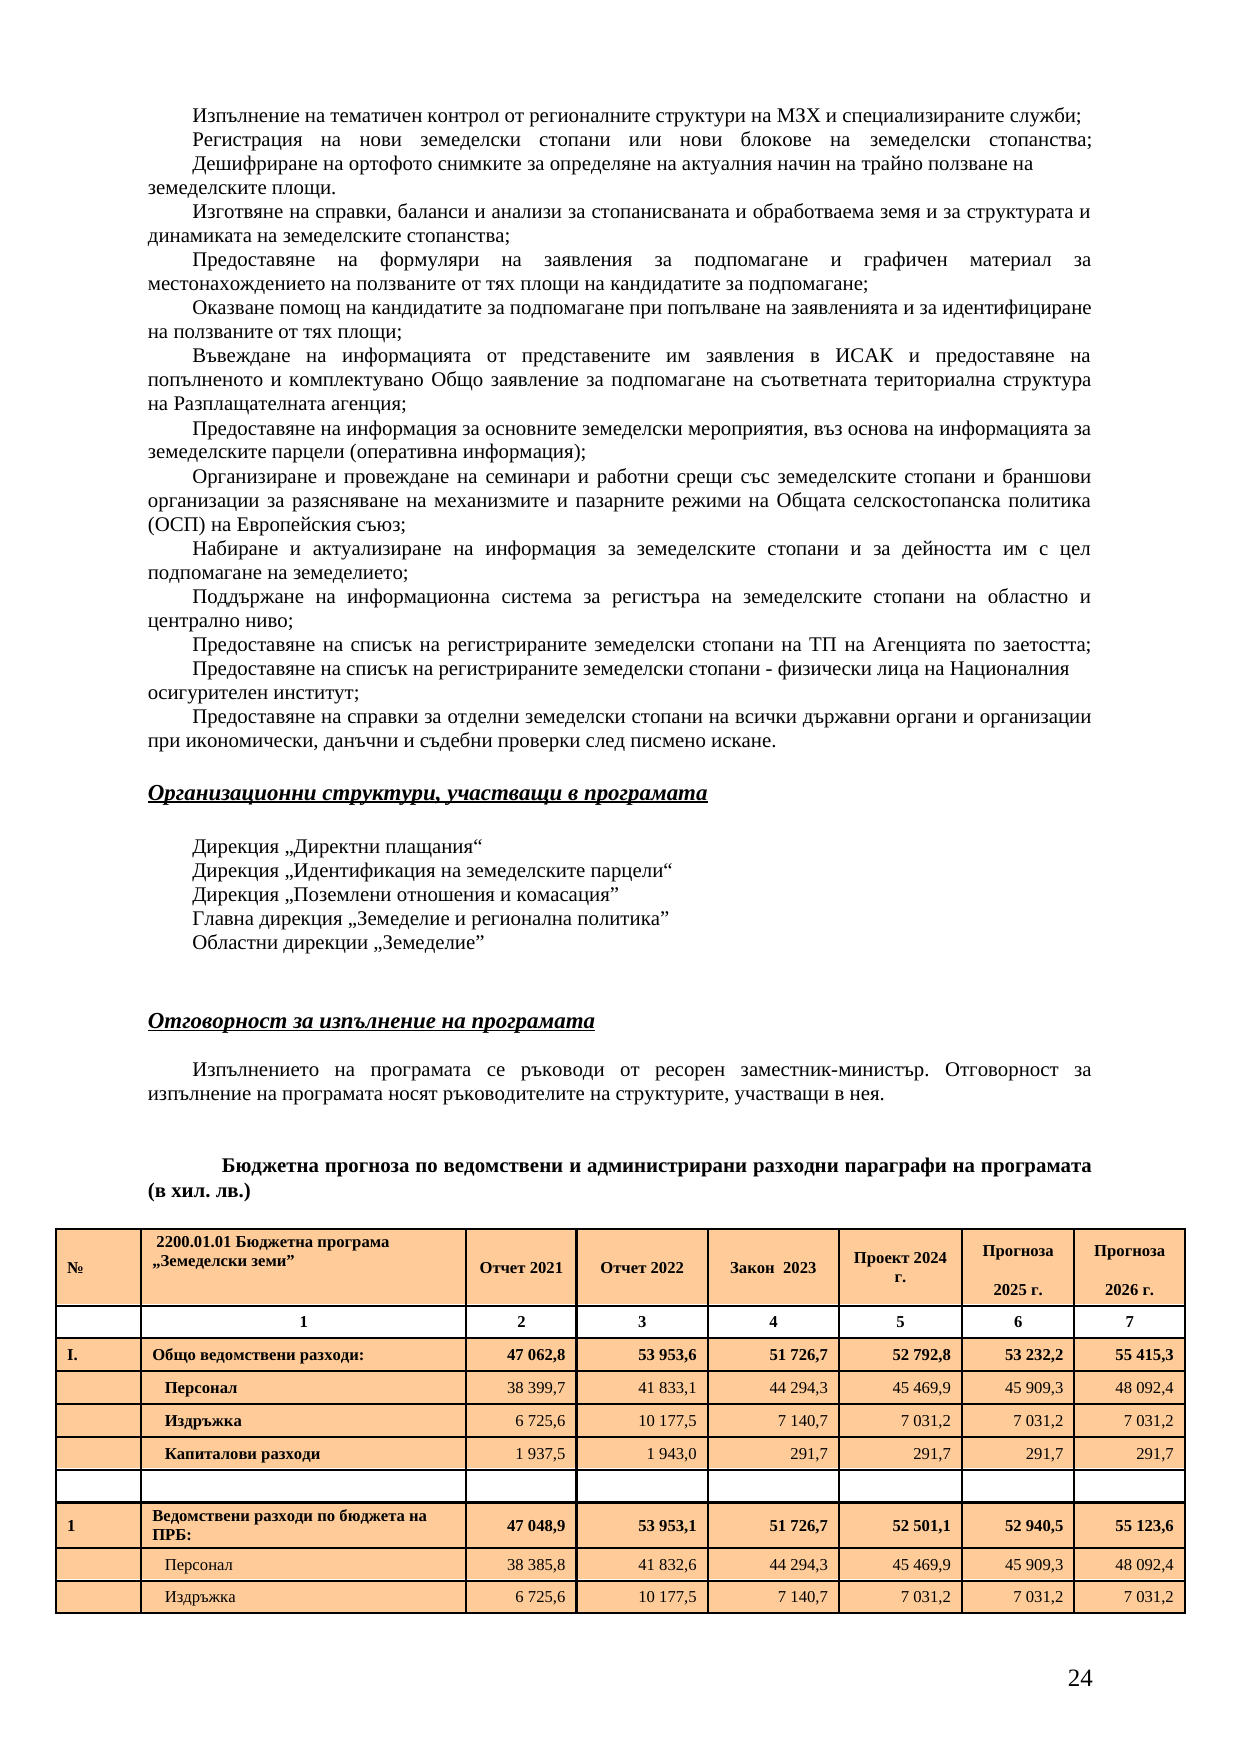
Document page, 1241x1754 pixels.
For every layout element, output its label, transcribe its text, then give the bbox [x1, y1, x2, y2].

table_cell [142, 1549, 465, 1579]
text Поддържане на информационна система за регистъра на земеделските стопани на областно и централно ниво; [148, 584, 1092, 632]
text земеделските площи. [148, 175, 1092, 199]
text Предоставяне на формуляри на заявления за подпомагане и графичен материал за местонахождението на ползваните от тях площи на кандидатите за подпомагане; [148, 247, 1092, 295]
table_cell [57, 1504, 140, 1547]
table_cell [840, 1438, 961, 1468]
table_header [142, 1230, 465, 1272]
text Отговорност за изпълнение на програмата [148, 1007, 1092, 1033]
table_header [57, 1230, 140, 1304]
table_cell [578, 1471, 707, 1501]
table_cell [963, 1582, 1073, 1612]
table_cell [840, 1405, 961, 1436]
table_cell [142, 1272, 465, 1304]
text Предоставяне на справки за отделни земеделски стопани на всички държавни органи и организации при икономически, данъчни и съдебни проверки след писмено искане. [148, 704, 1092, 752]
text Предоставяне на информация за основните земеделски мероприятия, въз основа на информацията за земеделските парцели (оперативна информация); [148, 415, 1092, 463]
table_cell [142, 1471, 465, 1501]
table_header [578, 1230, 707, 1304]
text Регистрация на нови земеделски стопани или нови блокове на земеделски стопанства; Дешифриране на ортофото снимките за определяне на актуалния начин на трайно ползване на [192, 127, 1092, 175]
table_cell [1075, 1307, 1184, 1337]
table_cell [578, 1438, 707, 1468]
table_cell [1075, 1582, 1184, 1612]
text Изпълнението на програмата се ръководи от ресорен заместник-министър. Отговорност за изпълнение на програмата носят ръководителите на структурите, участващи в нея. [148, 1057, 1092, 1105]
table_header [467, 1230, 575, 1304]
text Набиране и актуализиране на информация за земеделските стопани и за дейността им с цел подпомагане на земеделието; [148, 536, 1092, 584]
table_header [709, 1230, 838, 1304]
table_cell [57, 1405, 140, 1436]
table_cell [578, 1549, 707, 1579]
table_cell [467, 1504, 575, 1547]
text Бюджетна прогноза по ведомствени и администрирани разходни параграфи на програмата (в хил. лв.) [148, 1153, 1092, 1202]
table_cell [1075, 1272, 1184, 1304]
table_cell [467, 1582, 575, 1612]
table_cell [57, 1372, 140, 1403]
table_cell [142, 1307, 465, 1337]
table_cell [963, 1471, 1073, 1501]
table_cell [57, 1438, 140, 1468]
text Организиране и провеждане на семинари и работни срещи със земеделските стопани и браншови организации за разясняване на механизмите и пазарните режими на Общата селскостопанска политика (ОСП) на Европейския съюз; [148, 463, 1092, 536]
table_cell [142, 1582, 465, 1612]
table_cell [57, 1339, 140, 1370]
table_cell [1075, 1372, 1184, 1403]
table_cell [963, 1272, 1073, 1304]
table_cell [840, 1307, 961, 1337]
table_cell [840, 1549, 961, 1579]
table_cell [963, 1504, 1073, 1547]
text Оказване помощ на кандидатите за подпомагане при попълване на заявленията и за идентифициране на ползваните от тях площи; [148, 295, 1092, 343]
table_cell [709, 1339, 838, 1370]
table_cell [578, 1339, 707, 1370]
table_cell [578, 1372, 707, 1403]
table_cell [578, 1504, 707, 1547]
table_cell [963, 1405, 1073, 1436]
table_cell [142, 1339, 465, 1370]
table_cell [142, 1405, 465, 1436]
text Дирекция „Идентификация на земеделските парцели“ [129, 858, 1092, 882]
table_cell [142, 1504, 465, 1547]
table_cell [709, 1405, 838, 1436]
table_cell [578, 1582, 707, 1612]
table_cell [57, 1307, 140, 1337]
text Дирекция „Директни плащания“ [129, 834, 1092, 858]
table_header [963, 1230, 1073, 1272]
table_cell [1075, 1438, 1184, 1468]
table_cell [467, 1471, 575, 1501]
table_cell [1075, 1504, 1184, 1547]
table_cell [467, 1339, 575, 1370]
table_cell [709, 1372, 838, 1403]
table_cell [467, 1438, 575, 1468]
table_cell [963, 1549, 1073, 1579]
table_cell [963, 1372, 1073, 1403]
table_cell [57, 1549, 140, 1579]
text Изготвяне на справки, баланси и анализи за стопанисваната и обработваема земя и за структурата и динамиката на земеделските стопанства; [148, 199, 1092, 247]
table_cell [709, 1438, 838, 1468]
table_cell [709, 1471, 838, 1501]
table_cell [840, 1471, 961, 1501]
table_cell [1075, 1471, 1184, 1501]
text Организационни структури, участващи в програмата [148, 779, 1092, 805]
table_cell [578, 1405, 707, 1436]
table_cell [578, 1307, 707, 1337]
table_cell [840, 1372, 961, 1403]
text Изпълнение на тематичен контрол от регионалните структури на МЗХ и специализираните служби; [148, 103, 1092, 127]
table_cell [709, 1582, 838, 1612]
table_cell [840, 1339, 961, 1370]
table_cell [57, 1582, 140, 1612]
text осигурителен институт; [148, 680, 1092, 704]
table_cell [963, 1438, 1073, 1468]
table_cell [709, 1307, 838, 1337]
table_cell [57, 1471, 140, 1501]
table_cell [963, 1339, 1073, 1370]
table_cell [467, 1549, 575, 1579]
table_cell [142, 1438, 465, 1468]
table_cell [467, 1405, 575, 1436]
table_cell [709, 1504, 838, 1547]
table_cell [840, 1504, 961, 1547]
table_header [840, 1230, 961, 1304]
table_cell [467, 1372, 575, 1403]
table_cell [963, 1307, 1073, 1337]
text Въвеждане на информацията от представените им заявления в ИСАК и предоставяне на попълненото и комплектувано Общо заявление за подпомагане на съответната териториална структура на Разплащателната агенция; [148, 343, 1092, 415]
text Областни дирекции „Земеделие” [129, 930, 1092, 954]
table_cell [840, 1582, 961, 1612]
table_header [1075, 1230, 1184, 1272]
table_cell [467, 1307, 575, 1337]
text Дирекция „Поземлени отношения и комасация” [129, 882, 1092, 906]
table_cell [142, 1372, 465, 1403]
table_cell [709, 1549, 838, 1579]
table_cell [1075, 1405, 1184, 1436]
text Предоставяне на списък на регистрираните земеделски стопани на ТП на Агенцията по заетостта; Предоставяне на списък на регистрираните земеделски стопани - физически лица на Националния [192, 632, 1092, 680]
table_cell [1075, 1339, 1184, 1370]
text Главна дирекция „Земеделие и регионална политика” [129, 906, 1092, 930]
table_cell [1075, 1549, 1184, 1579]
